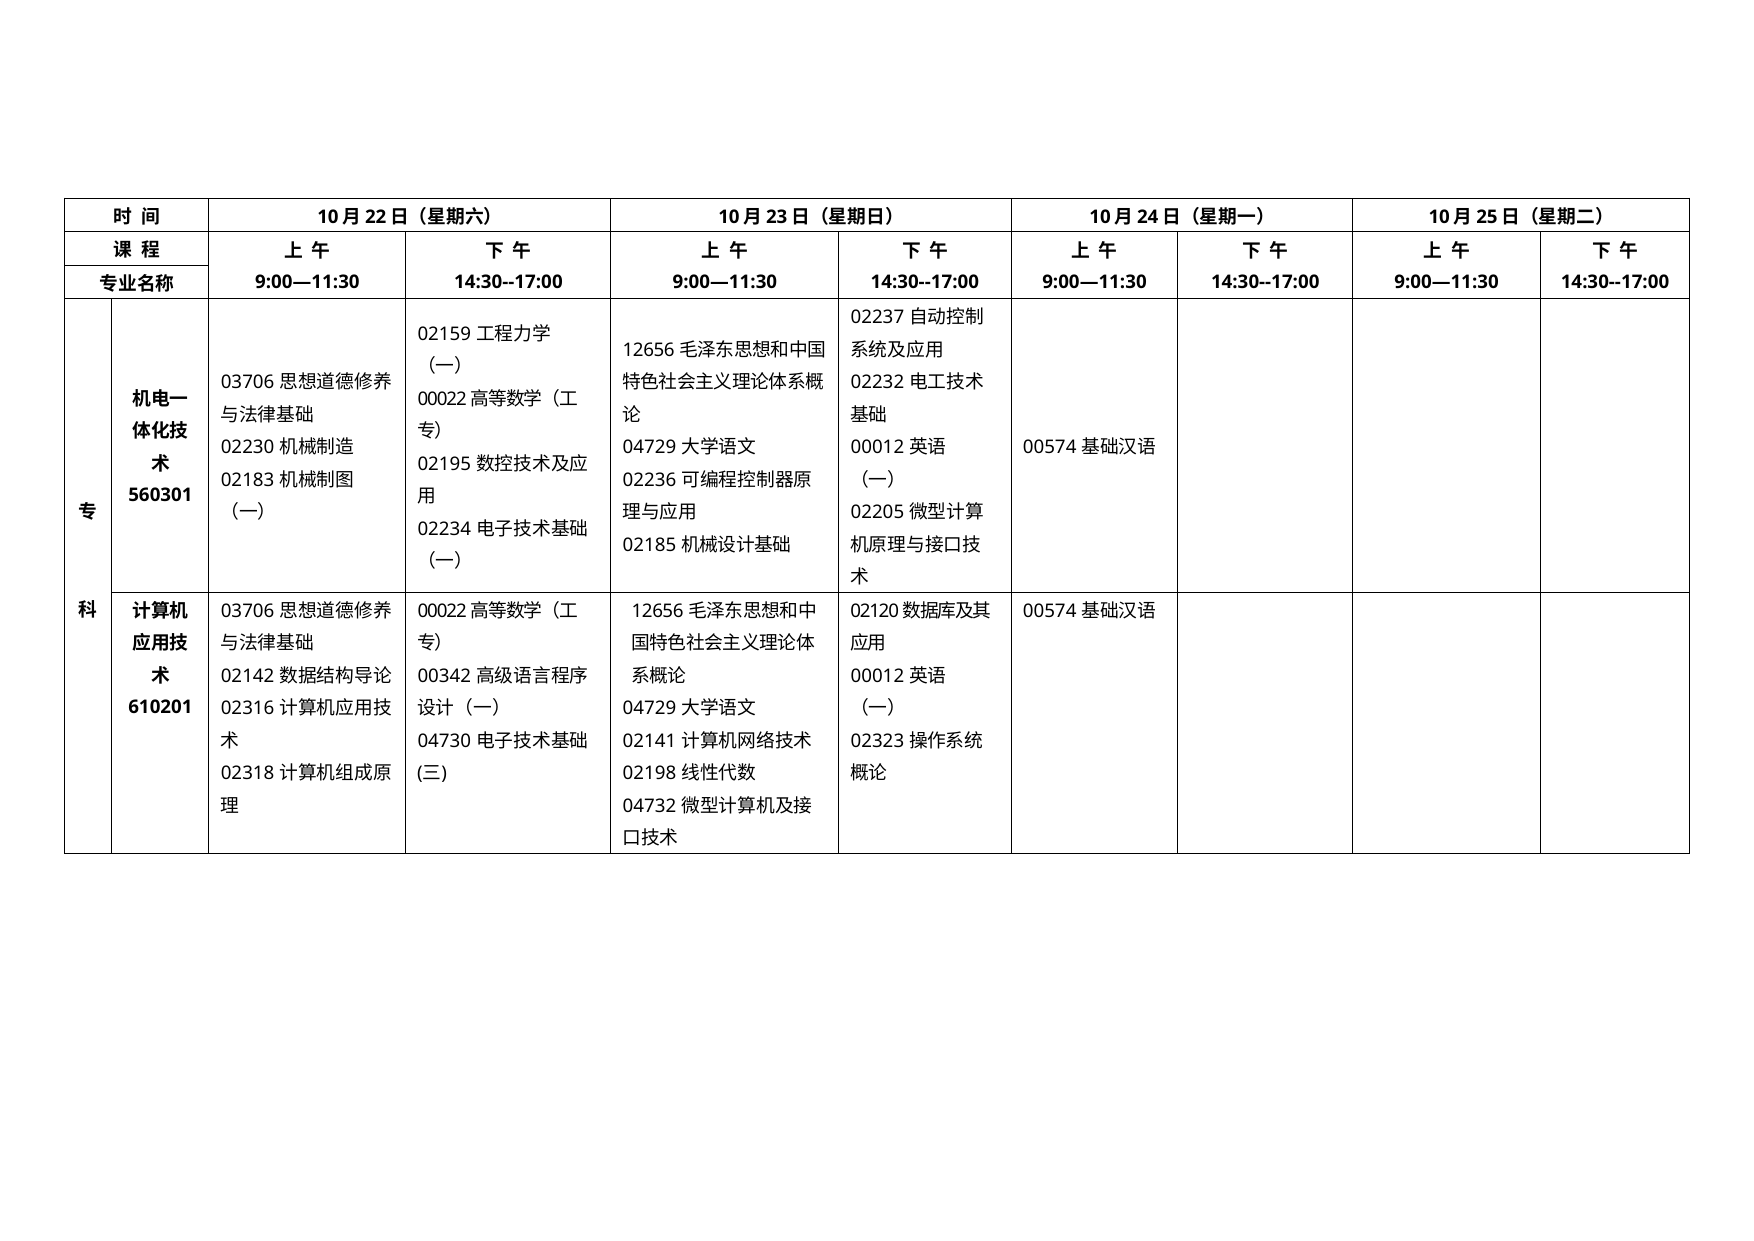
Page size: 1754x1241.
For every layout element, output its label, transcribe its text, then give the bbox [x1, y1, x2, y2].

table_cell 专业名称 [65, 266, 208, 298]
table_cell 00022 高等数学（工专） 00342 高级语言程序设计（一） 04730 电子技术基础(三) [406, 593, 610, 853]
table_header 10月23日（星期日） [611, 199, 1011, 231]
table_cell 下 午 14:30--17:00 [839, 232, 1011, 298]
table_header 时 间 [65, 199, 208, 231]
table_cell [1541, 299, 1689, 592]
table_cell 02237 自动控制系统及应用 02232 电工技术基础 00012 英语（一） 02205 微型计算机原理与接口技术 [839, 299, 1011, 592]
table_cell [1178, 593, 1352, 853]
table_cell [1541, 593, 1689, 853]
table_cell 12656 毛泽东思想和中国特色社会主义理论体系概论 04729 大学语文 02236 可编程控制器原理与应用 02185 机械设计基础 [611, 299, 838, 592]
table_cell 机电一体化技术 560301 [112, 299, 208, 592]
table_cell 上 午 9:00—11:30 [1353, 232, 1540, 298]
table_cell 00574 基础汉语 [1012, 299, 1177, 592]
table_cell 上 午 9:00—11:30 [1012, 232, 1177, 298]
table_header 10月22日（星期六） [209, 199, 610, 231]
table_header 10月24日（星期一） [1012, 199, 1352, 231]
table_cell 计算机应用技术 610201 [112, 593, 208, 853]
table_cell 上 午 9:00—11:30 [611, 232, 838, 298]
table_cell 12656 毛泽东思想和中国特色社会主义理论体系概论 04729 大学语文 02141 计算机网络技术 02198 线性代数 04732 微型计算机及接口技术 [611, 593, 838, 853]
table_header 10月25日（星期二） [1353, 199, 1689, 231]
table_cell 下 午 14:30--17:00 [406, 232, 610, 298]
table_cell 课 程 [65, 232, 208, 265]
table_cell 02159 工程力学（一） 00022 高等数学（工专） 02195 数控技术及应用 02234 电子技术基础（一） [406, 299, 610, 592]
table_cell 下 午 14:30--17:00 [1178, 232, 1352, 298]
table_cell 下 午 14:30--17:00 [1541, 232, 1689, 298]
table_cell 03706 思想道德修养与法律基础 02142 数据结构导论 02316 计算机应用技术 02318 计算机组成原理 [209, 593, 405, 853]
table_cell [1353, 299, 1540, 592]
table_cell 上 午 9:00—11:30 [209, 232, 405, 298]
table_cell 02120 数据库及其应用 00012 英语（一） 02323 操作系统概论 [839, 593, 1011, 853]
table_cell [1178, 299, 1352, 592]
table_cell 03706 思想道德修养与法律基础 02230 机械制造 02183 机械制图（一） [209, 299, 405, 592]
table_cell [1353, 593, 1540, 853]
table_cell 00574 基础汉语 [1012, 593, 1177, 853]
